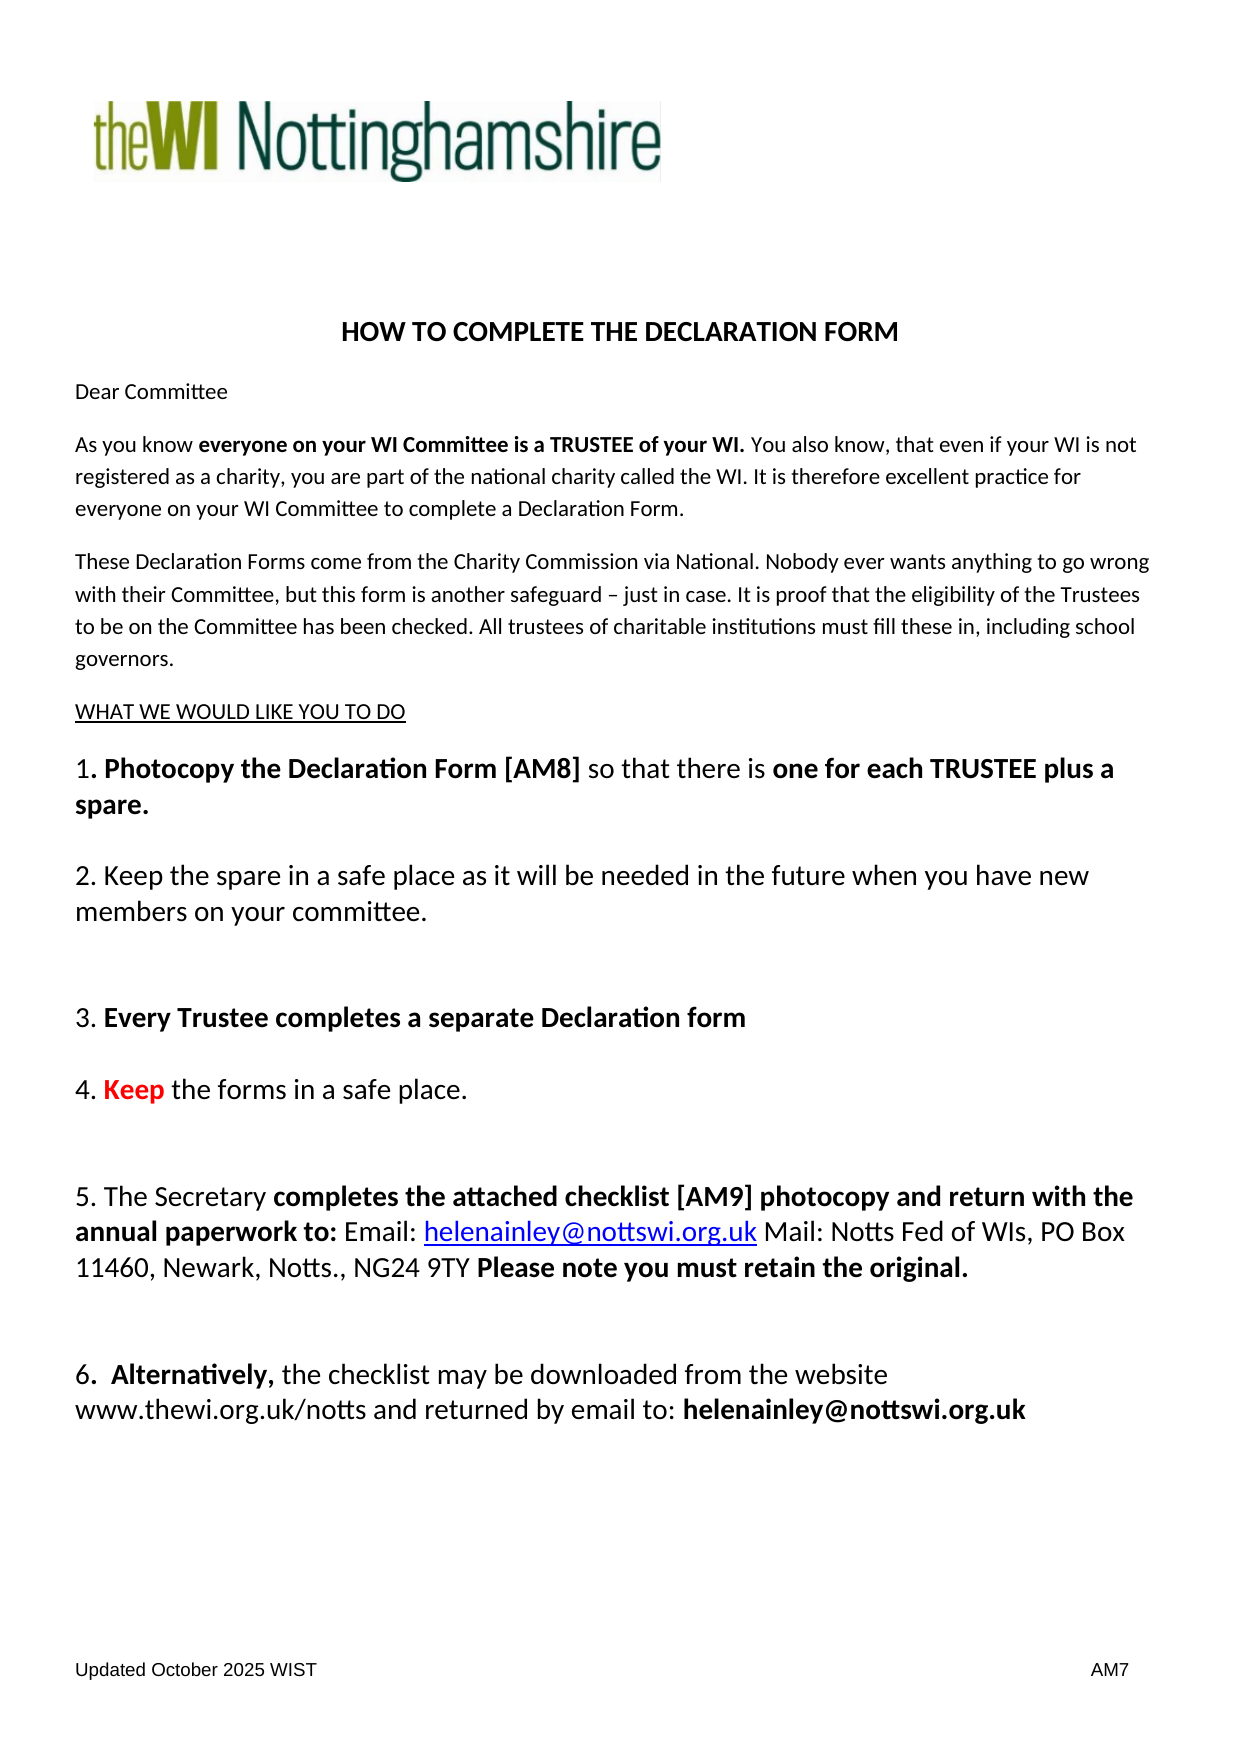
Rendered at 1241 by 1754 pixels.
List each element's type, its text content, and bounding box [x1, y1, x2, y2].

text HOW TO COMPLETE THE DECLARATION FORM [75, 313, 1165, 349]
text These Declaration Forms come from the Charity Commission via National. Nobody ever wants anything to go wrong with their Committee, but this form is another safeguard – just in case. It is proof that the eligibility of the Trustees to be on the Committee has been checked. All trustees of charitable institutions must fill these in, including school governors. [75, 547, 1165, 672]
text As you know everyone on your WI Committee is a TRUSTEE of your WI. You also know, that even if your WI is not registered as a charity, you are part of the national charity called the WI. It is therefore excellent practice for everyone on your WI Committee to complete a Declaration Form. [75, 430, 1165, 522]
text WHAT WE WOULD LIKE YOU TO DO [75, 697, 1165, 725]
text 1. Photocopy the Declaration Form [AM8] so that there is one for each TRUSTEE plus a spare. [75, 750, 1165, 821]
text 4. Keep the forms in a safe place. [75, 1071, 1165, 1106]
text 6. Alternatively, the checklist may be downloaded from the website www.thewi.org.uk/notts and returned by email to: helenainley@nottswi.org.uk [75, 1356, 1165, 1427]
text 3. Every Trustee completes a separate Declaration form [75, 999, 1165, 1035]
text 2. Keep the spare in a safe place as it will be needed in the future when you have new members on your committee. [75, 857, 1165, 928]
text Dear Committee [75, 377, 1165, 405]
text 5. The Secretary completes the attached checklist [AM9] photocopy and return with the annual paperwork to: Email: helenainley@nottswi.org.uk Mail: Notts Fed of WIs, PO Box 11460, Newark, Notts., NG24 9TY Please note you must retain the original. [75, 1178, 1165, 1284]
